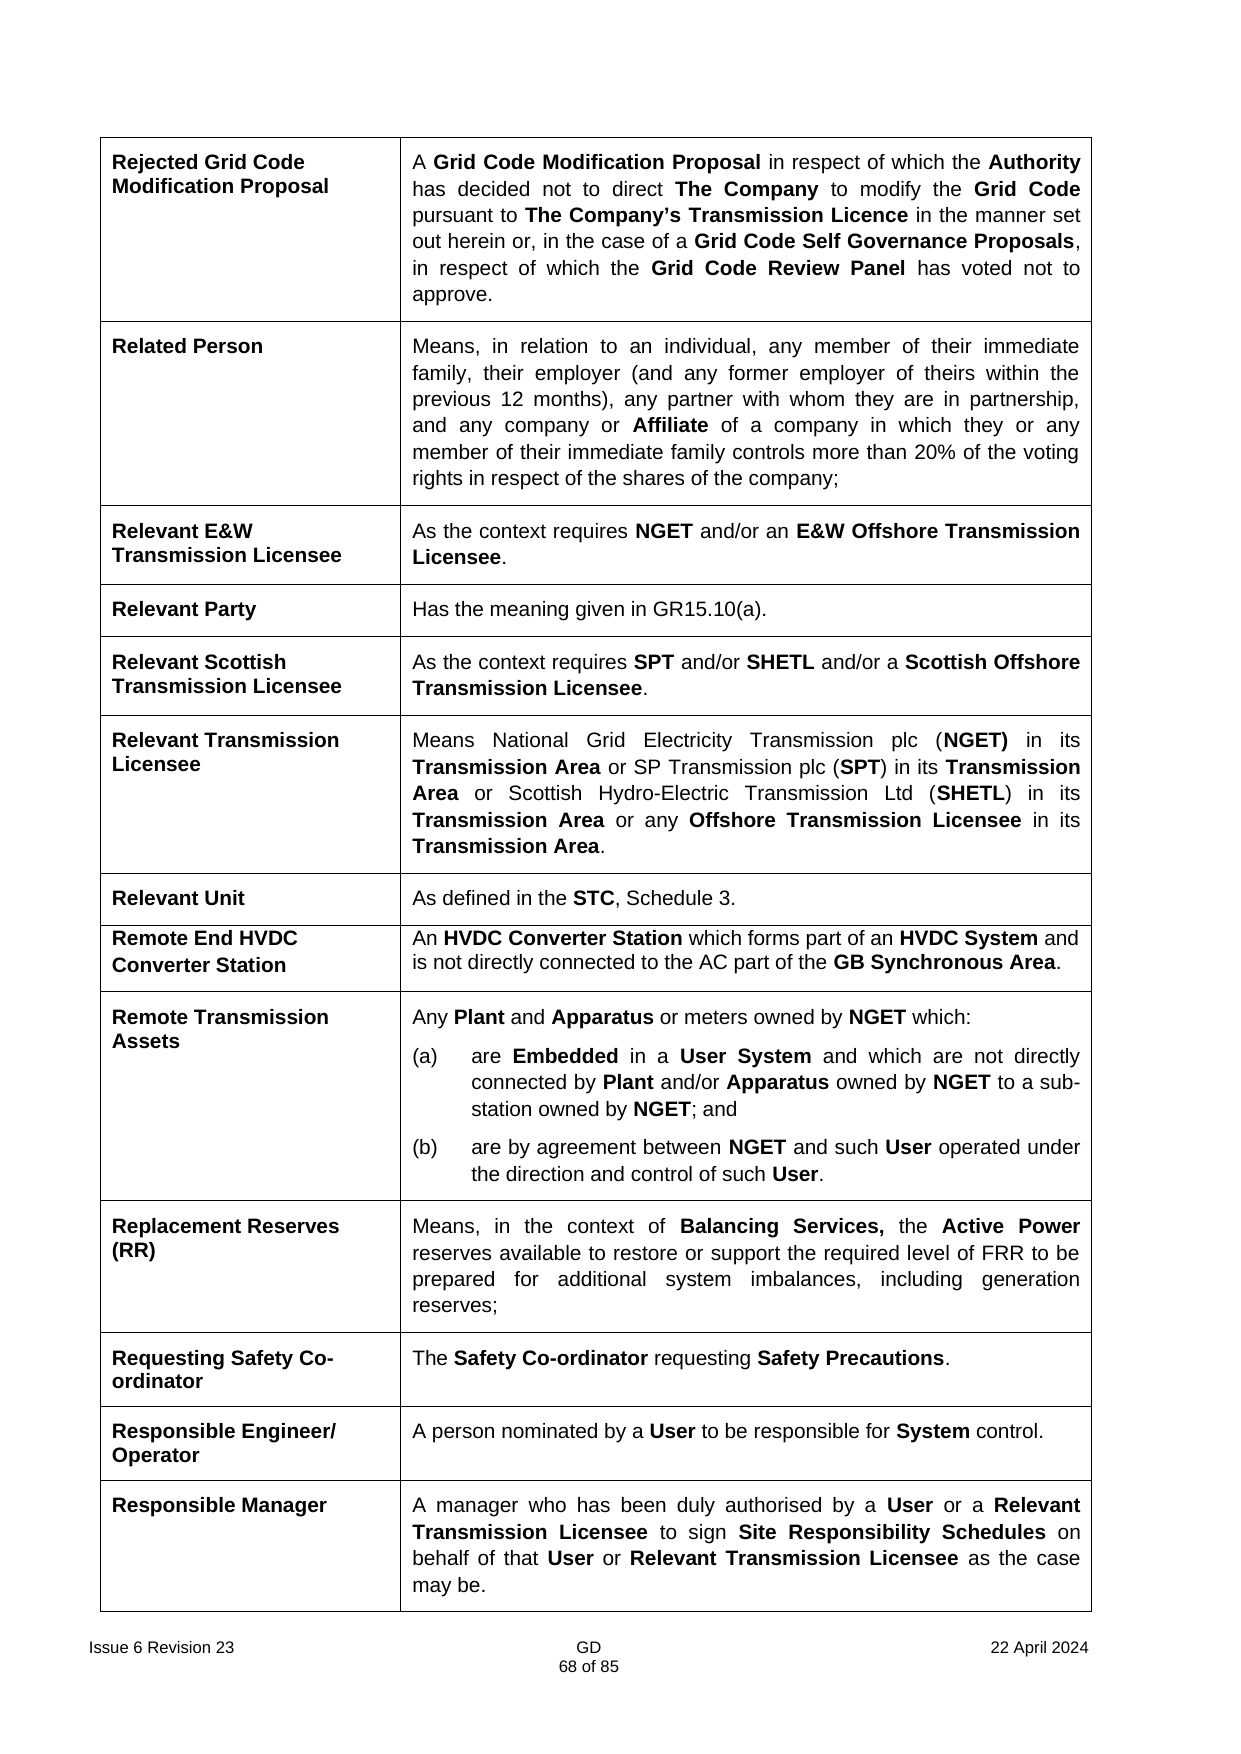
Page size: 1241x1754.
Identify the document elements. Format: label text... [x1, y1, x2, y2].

table_cell Requesting Safety Co-ordinator [101, 1333, 400, 1406]
table_cell Remote Transmission Assets [101, 992, 400, 1200]
table_cell As the context requires SPT and/or SHETL and/or a Scottish Offshore Transmission Licensee. [401, 637, 1091, 715]
table_cell Means, in relation to an individual, any member of their immediate family, their employer (and any former employer of theirs within the previous 12 months), any partner with whom they are in partnership, and any company or Affiliate of a company in which they or any member of their immediate family controls more than 20% of the voting rights in respect of the shares of the company; [401, 322, 1091, 505]
table_cell A person nominated by a User to be responsible for System control. [401, 1407, 1091, 1480]
table_cell Remote End HVDC Converter Station [101, 926, 400, 991]
table_cell Related Person [101, 322, 400, 505]
table_cell Means, in the context of Balancing Services, the Active Power reserves available to restore or support the required level of FRR to be prepared for additional system imbalances, including generation reserves; [401, 1201, 1091, 1332]
table_cell Has the meaning given in GR15.10(a). [401, 585, 1091, 636]
table_cell Any Plant and Apparatus or meters owned by NGET which: (a) are Embedded in a User System and which are not directly connected by Plant and/or Apparatus owned by NGET to a sub-station owned by NGET; and (b) are by agreement between NGET and such User operated under the direction and control of such User. [401, 992, 1091, 1200]
table_cell The Safety Co-ordinator requesting Safety Precautions. [401, 1333, 1091, 1406]
table_cell A manager who has been duly authorised by a User or a Relevant Transmission Licensee to sign Site Responsibility Schedules on behalf of that User or Relevant Transmission Licensee as the case may be. [401, 1481, 1091, 1611]
table_cell Relevant Unit [101, 874, 400, 925]
table_cell Relevant Transmission Licensee [101, 716, 400, 873]
table_cell As defined in the STC, Schedule 3. [401, 874, 1091, 925]
table_cell Rejected Grid Code Modification Proposal [101, 138, 400, 321]
table_cell As the context requires NGET and/or an E&W Offshore Transmission Licensee. [401, 506, 1091, 584]
table_cell Relevant E&W Transmission Licensee [101, 506, 400, 584]
table_cell An HVDC Converter Station which forms part of an HVDC System and is not directly connected to the AC part of the GB Synchronous Area. [401, 926, 1091, 991]
table_cell Responsible Manager [101, 1481, 400, 1611]
table_cell Replacement Reserves (RR) [101, 1201, 400, 1332]
table_cell Means National Grid Electricity Transmission plc (NGET) in its Transmission Area or SP Transmission plc (SPT) in its Transmission Area or Scottish Hydro-Electric Transmission Ltd (SHETL) in its Transmission Area or any Offshore Transmission Licensee in its Transmission Area. [401, 716, 1091, 873]
table_cell Responsible Engineer/ Operator [101, 1407, 400, 1480]
table_cell A Grid Code Modification Proposal in respect of which the Authority has decided not to direct The Company to modify the Grid Code pursuant to The Company’s Transmission Licence in the manner set out herein or, in the case of a Grid Code Self Governance Proposals, in respect of which the Grid Code Review Panel has voted not to approve. [401, 138, 1091, 321]
table_cell Relevant Scottish Transmission Licensee [101, 637, 400, 715]
table_cell Relevant Party [101, 585, 400, 636]
